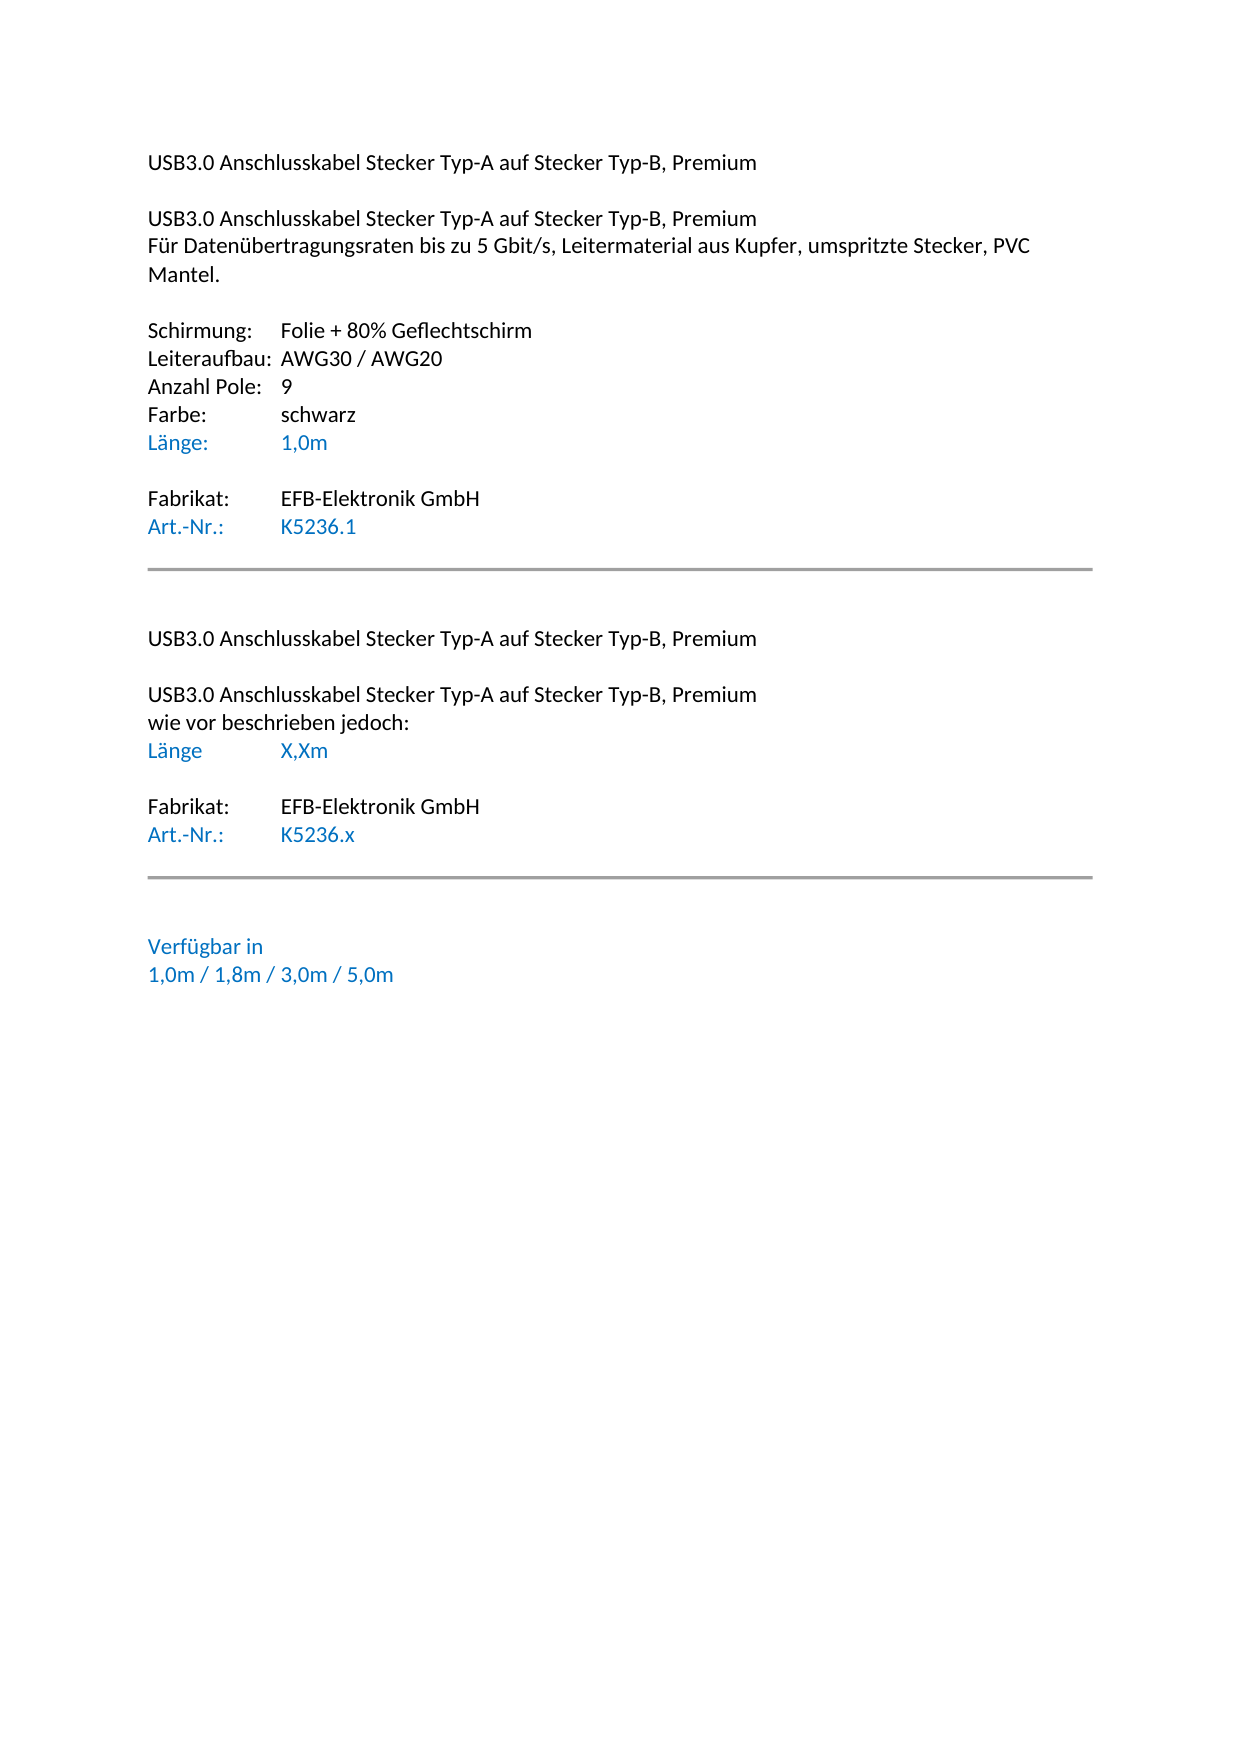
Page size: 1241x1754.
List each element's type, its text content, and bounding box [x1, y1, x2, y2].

text Fabrikat: EFB-Elektronik GmbH [148, 792, 1093, 820]
text Für Datenübertragungsraten bis zu 5 Gbit/s, Leitermaterial aus Kupfer, umspritzte Stecker, PVC Mantel. [148, 232, 1093, 288]
text USB3.0 Anschlusskabel Stecker Typ-A auf Stecker Typ-B, Premium [148, 204, 1093, 232]
text Farbe: schwarz [148, 400, 1093, 428]
text Länge X,Xm [148, 736, 1093, 764]
text Art.-Nr.: K5236.1 [148, 512, 1093, 540]
text Fabrikat: EFB-Elektronik GmbH [148, 484, 1093, 512]
text wie vor beschrieben jedoch: [148, 708, 1093, 736]
text Anzahl Pole: 9 [148, 372, 1093, 400]
text 1,0m / 1,8m / 3,0m / 5,0m [148, 960, 1093, 988]
text Länge: 1,0m [148, 428, 1093, 456]
text Leiteraufbau: AWG30 / AWG20 [148, 344, 1093, 372]
text Schirmung: Folie + 80% Geflechtschirm [148, 316, 1093, 344]
text USB3.0 Anschlusskabel Stecker Typ-A auf Stecker Typ-B, Premium [148, 148, 1093, 176]
text Verfügbar in [148, 932, 1093, 960]
text USB3.0 Anschlusskabel Stecker Typ-A auf Stecker Typ-B, Premium [148, 624, 1093, 652]
text USB3.0 Anschlusskabel Stecker Typ-A auf Stecker Typ-B, Premium [148, 680, 1093, 708]
text Art.-Nr.: K5236.x [148, 820, 1093, 848]
